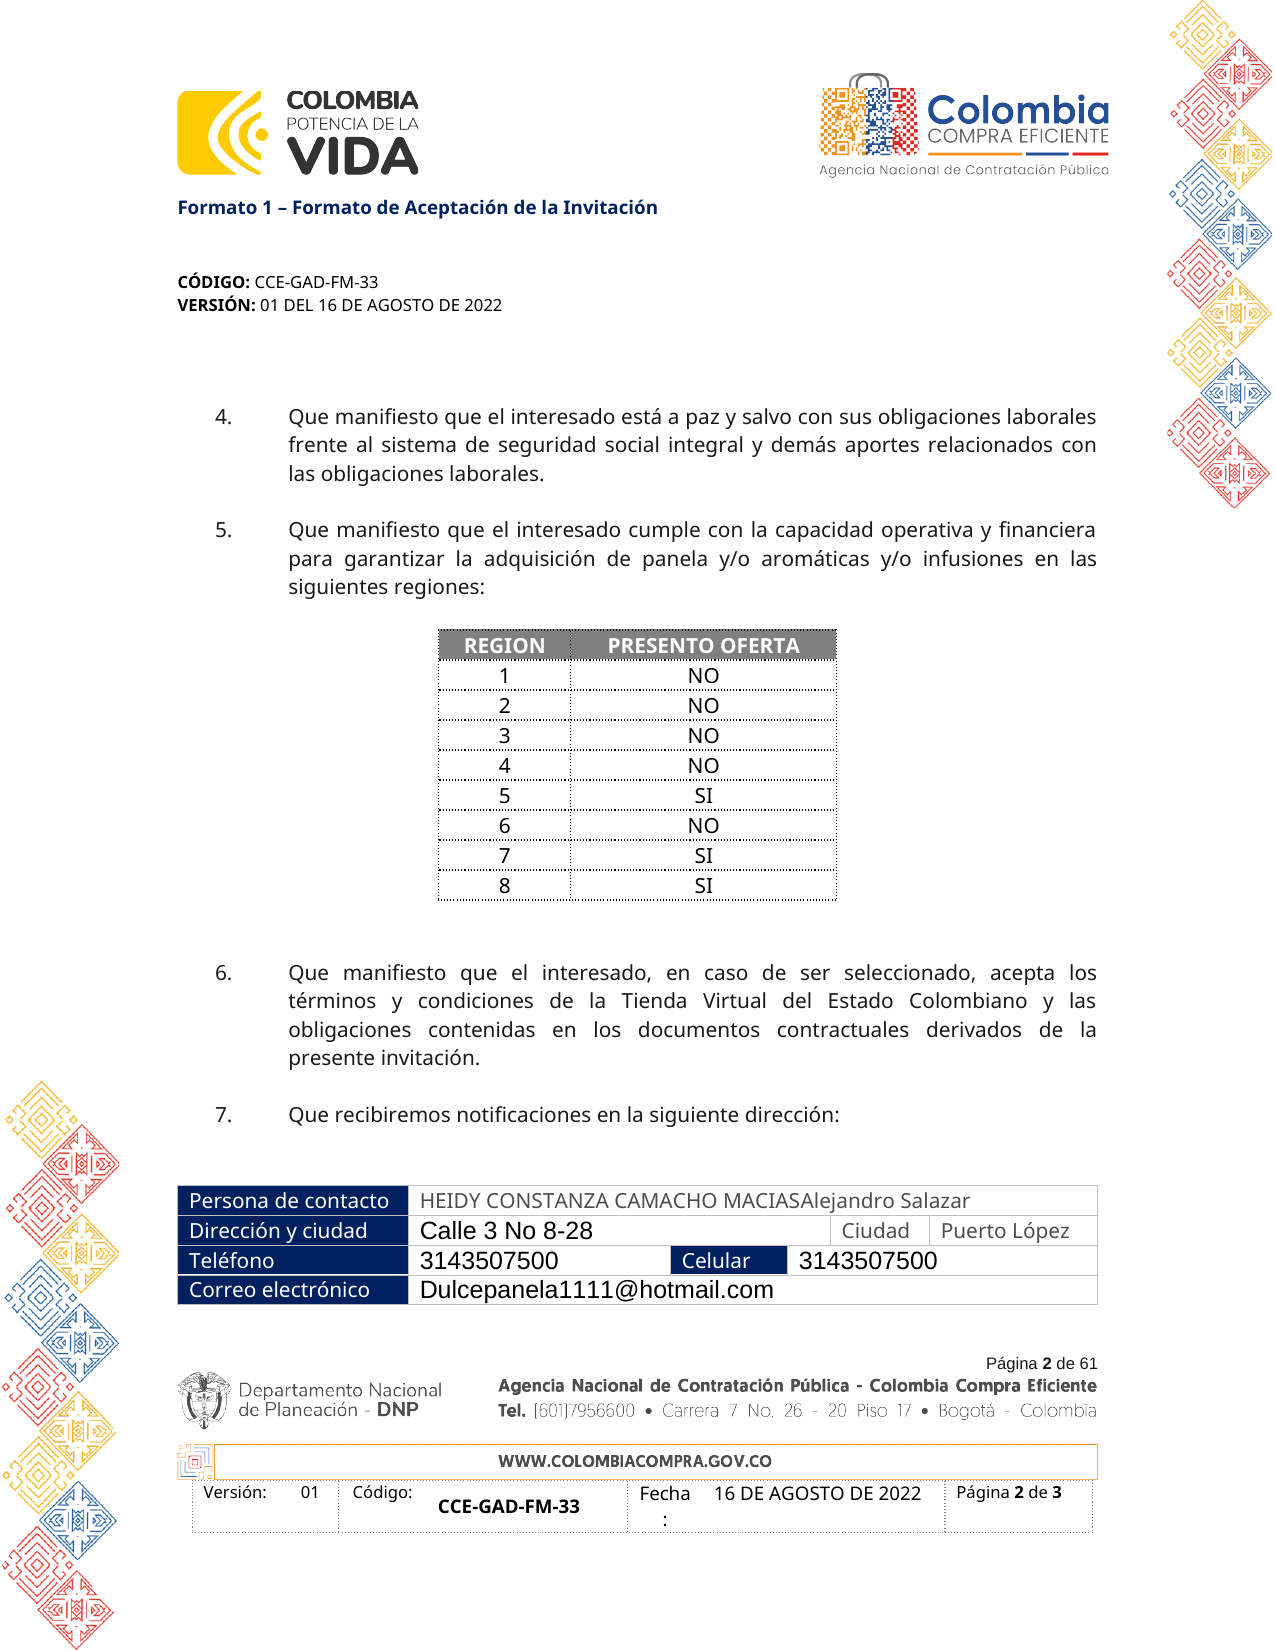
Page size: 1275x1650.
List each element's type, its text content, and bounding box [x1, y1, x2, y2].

table_cell NO [571, 659, 836, 689]
picture [177, 91, 419, 175]
table_cell 2 [439, 689, 571, 719]
table_cell Correo electrónico [178, 1276, 408, 1304]
table_header PRESENTO OFERTA [571, 629, 836, 659]
picture [0, 1080, 119, 1647]
table_cell 8 [439, 869, 571, 899]
table_cell Teléfono [178, 1246, 408, 1274]
table_cell 1 [439, 659, 571, 689]
picture [1165, 0, 1272, 506]
list Que manifiesto que el interesado está a paz y salvo con sus obligaciones laborales frente al sistema de seguridad social integral y demás aportes relacionados con las obligaciones laborales. [215, 402, 1098, 487]
table_cell 3 [439, 719, 571, 749]
list Que manifiesto que el interesado, en caso de ser seleccionado, acepta los términos y condiciones de la Tienda Virtual del Estado Colombiano y las obligaciones contenidas en los documentos contractuales derivados de la presente invitación. [215, 958, 1098, 1072]
table_cell 5 [439, 779, 571, 809]
table_cell NO [571, 719, 836, 749]
list Que recibiremos notificaciones en la siguiente dirección: [215, 1100, 1098, 1128]
table_cell Dirección y ciudad [178, 1216, 408, 1245]
table_cell SI [571, 869, 836, 899]
table_cell 7 [439, 839, 571, 869]
table_header Persona de contacto [178, 1186, 408, 1215]
table_cell SI [571, 779, 836, 809]
table_cell NO [571, 749, 836, 779]
table_cell NO [571, 689, 836, 719]
table_cell 6 [439, 809, 571, 839]
picture [177, 1372, 1098, 1480]
table_cell NO [571, 809, 836, 839]
table_cell Ciudad [831, 1216, 929, 1245]
table_header HEIDY CONSTANZA CAMACHO MACIAS [409, 1186, 1097, 1215]
table_cell Celular [671, 1246, 787, 1274]
picture [819, 73, 1109, 178]
table_header REGION [439, 629, 571, 659]
list Que manifiesto que el interesado cumple con la capacidad operativa y financiera para garantizar la adquisición de panela y/o aromáticas y/o infusiones en las siguientes regiones: [215, 516, 1098, 601]
table_cell 4 [439, 749, 571, 779]
table_cell SI [571, 839, 836, 869]
table_cell Puerto López [930, 1216, 1097, 1245]
